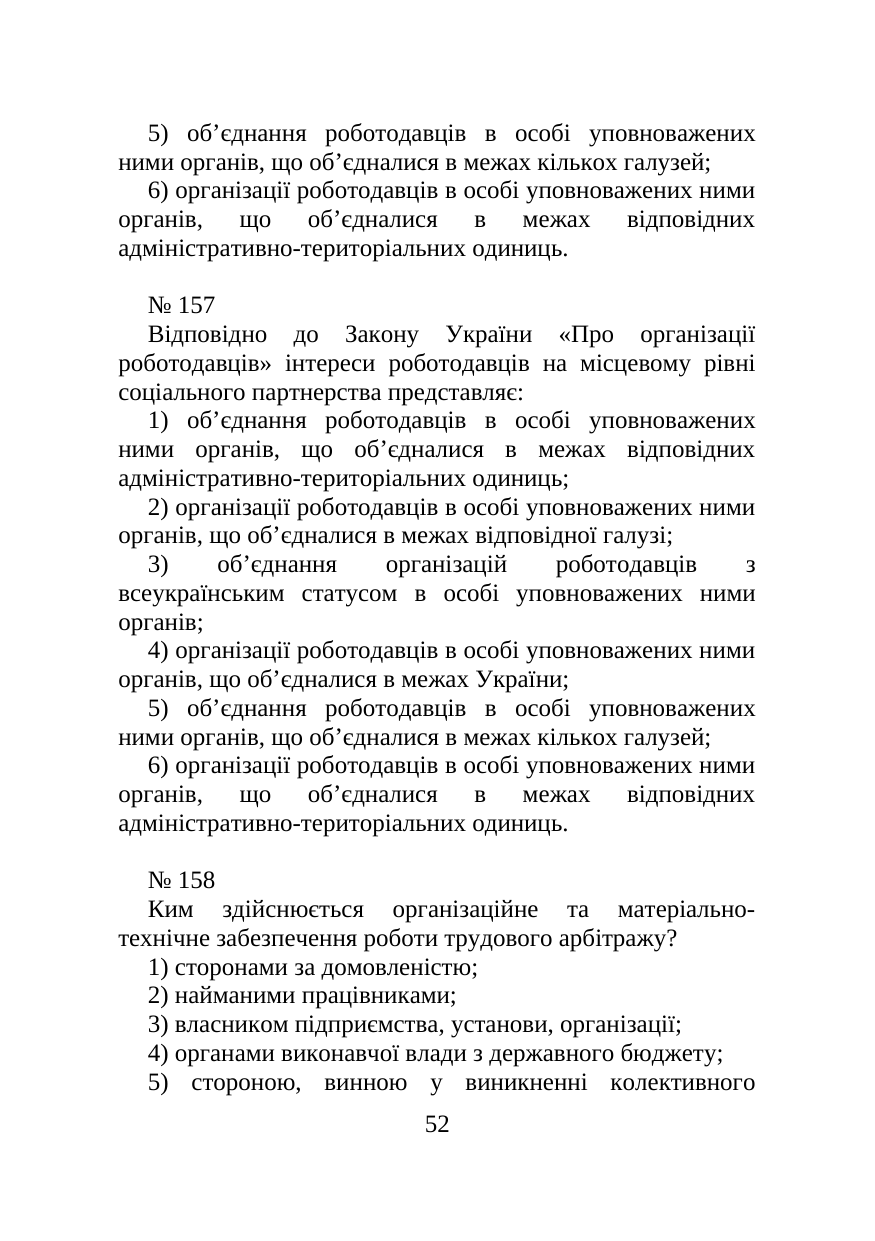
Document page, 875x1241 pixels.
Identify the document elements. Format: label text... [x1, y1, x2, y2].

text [118, 1067, 756, 1096]
text 1) сторонами за домовленістю; [118, 952, 756, 981]
text Відповідно до Закону України «Про організації роботодавців» інтереси роботодавців на місцевому рівні соціального партнерства представляє: [118, 319, 756, 406]
text 2) організації роботодавців в особі уповноважених ними органів, що об’єдналися в межах відповідної галузі; [118, 492, 756, 549]
text 5) об’єднання роботодавців в особі уповноважених ними органів, що об’єдналися в межах кількох галузей; [118, 693, 756, 751]
text 2) найманими працівниками; [118, 981, 756, 1009]
text Ким здійснюється організаційне та матеріально-технічне забезпечення роботи трудового арбітражу? [118, 894, 756, 952]
text 3) об’єднання організацій роботодавців з всеукраїнським статусом в особі уповноважених ними органів; [118, 549, 756, 636]
text 4) організації роботодавців в особі уповноважених ними органів, що об’єдналися в межах України; [118, 636, 756, 693]
text 6) організації роботодавців в особі уповноважених ними органів, що об’єдналися в межах відповідних адміністративно-територіальних одиниць. [118, 176, 756, 262]
text 4) органами виконавчої влади з державного бюджету; [118, 1038, 756, 1067]
text 5) об’єднання роботодавців в особі уповноважених ними органів, що об’єдналися в межах кількох галузей; [118, 118, 756, 176]
text 3) власником підприємства, установи, організації; [118, 1009, 756, 1038]
text № 158 [118, 866, 756, 894]
text № 157 [118, 291, 756, 319]
text 6) організації роботодавців в особі уповноважених ними органів, що об’єдналися в межах відповідних адміністративно-територіальних одиниць. [118, 751, 756, 837]
text 1) об’єднання роботодавців в особі уповноважених ними органів, що об’єдналися в межах відповідних адміністративно-територіальних одиниць; [118, 406, 756, 492]
